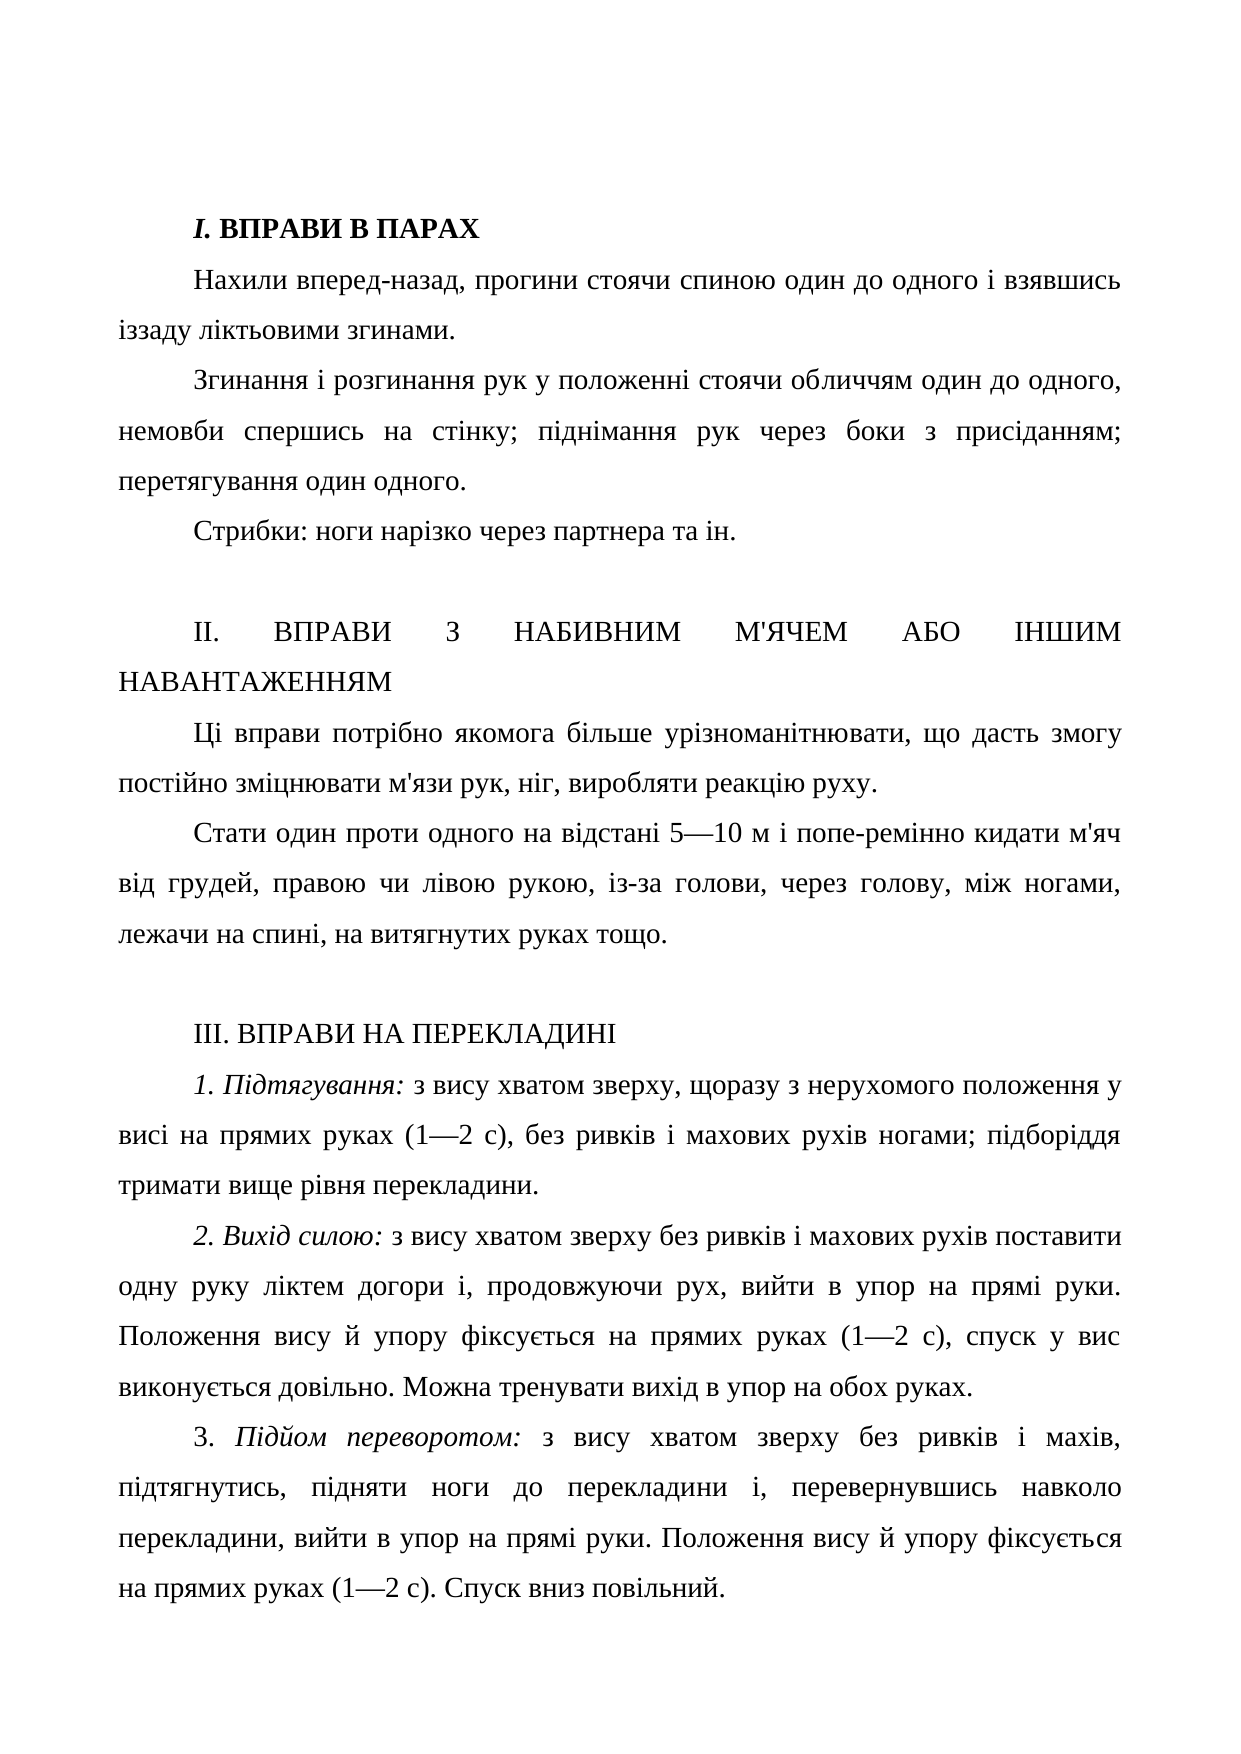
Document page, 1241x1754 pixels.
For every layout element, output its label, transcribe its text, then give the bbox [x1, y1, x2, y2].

text Нахили вперед-назад, прогини стоячи спиною один до одного і взявшись іззаду ліктьовими згинами. [118, 262, 1122, 346]
text І. ВПРАВИ В ПАРАХ [118, 212, 1122, 245]
text 3. Підйом переворотом: з вису хватом зверху без ривків і махів, підтягнутись, підняти ноги до перекладини і, перевернувшись навколо перекладини, вийти в упор на прямі руки. Положення вису й упору фіксується на прямих руках (1—2 с). Спуск вниз повільний. [118, 1419, 1122, 1603]
text Ці вправи потрібно якомога більше урізноманітнювати, що дасть змогу постійно зміцнювати м'язи рук, ніг, виробляти реакцію руху. [118, 715, 1122, 798]
text Стрибки: ноги нарізко через партнера та ін. [118, 513, 1122, 547]
text 1. Підтягування: з вису хватом зверху, щоразу з нерухомого положення у висі на прямих руках (1—2 с), без ривків і махових рухів ногами; підборіддя тримати вище рівня перекладини. [118, 1067, 1122, 1201]
text Стати один проти одного на відстані 5—10 м і попе-ремінно кидати м'яч від грудей, правою чи лівою рукою, із-за голови, через голову, між ногами, лежачи на спині, на витягнутих руках тощо. [118, 815, 1122, 949]
text 2. Вихід силою: з вису хватом зверху без ривків і махових рухів поставити одну руку ліктем догори і, продовжуючи рух, вийти в упор на прямі руки. Положення вису й упору фіксується на прямих руках (1—2 с), спуск у вис виконується довільно. Можна тренувати вихід в упор на обох руках. [118, 1218, 1122, 1402]
text II. ВПРАВИ З НАБИВНИМ М'ЯЧЕМ АБО ІНШИМ НАВАНТАЖЕННЯМ [118, 614, 1122, 698]
text III. ВПРАВИ НА ПЕРЕКЛАДИНІ [118, 1017, 1122, 1050]
text Згинання і розгинання рук у положенні стоячи обличчям один до одного, немовби спершись на стінку; піднімання рук через боки з присіданням; перетягування один одного. [118, 362, 1122, 497]
